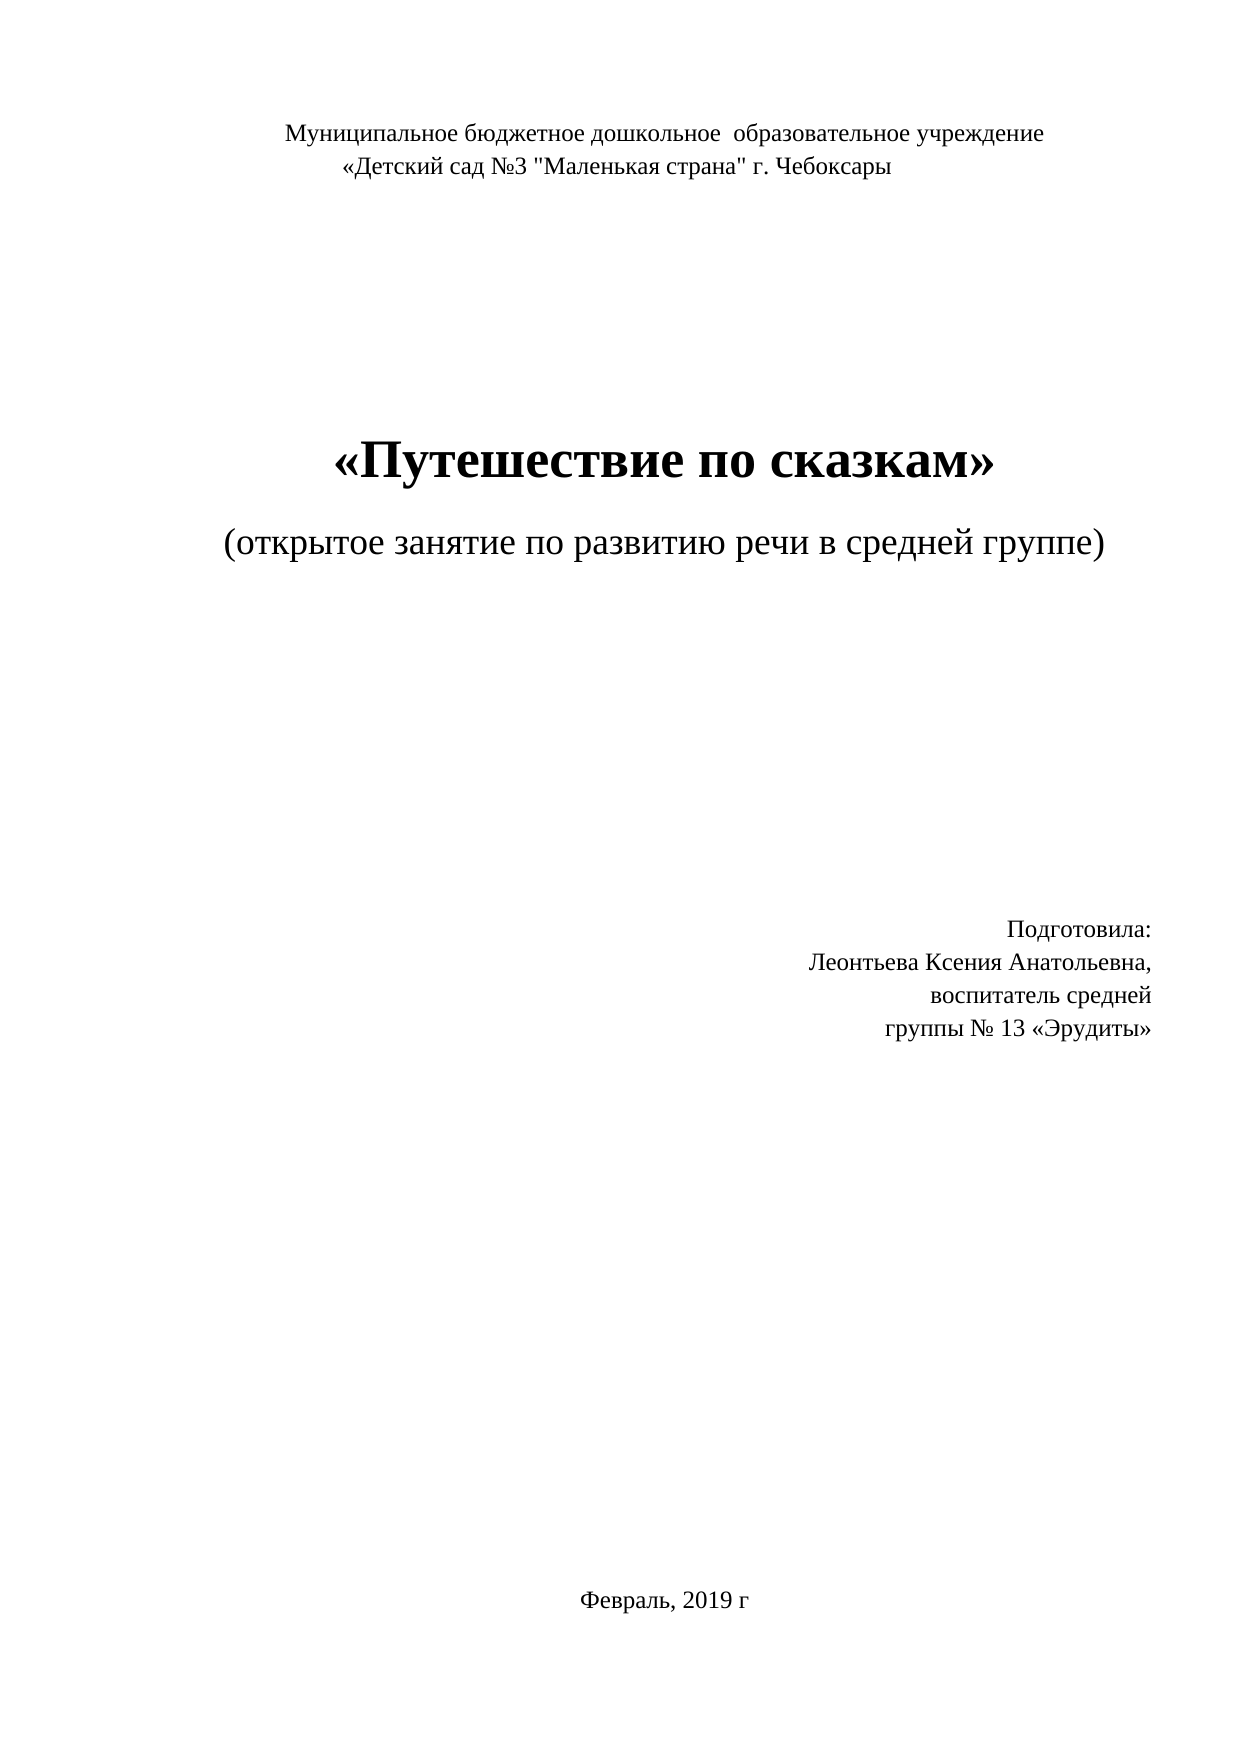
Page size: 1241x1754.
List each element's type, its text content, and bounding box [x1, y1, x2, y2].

text Леонтьева Ксения Анатольевна, [177, 947, 1152, 976]
text (открытое занятие по развитию речи в средней группе) [177, 520, 1152, 563]
text Февраль, 2019 г [177, 1585, 1152, 1614]
text группы № 13 «Эрудиты» [177, 1013, 1152, 1042]
text воспитатель средней [177, 980, 1152, 1009]
text «Детский сад №3 "Маленькая страна" г. Чебоксары [65, 151, 1162, 180]
text Муниципальное бюджетное дошкольное образовательное учреждение [177, 118, 1152, 147]
text «Путешествие по сказкам» [177, 427, 1152, 489]
text Подготовила: [177, 914, 1152, 943]
